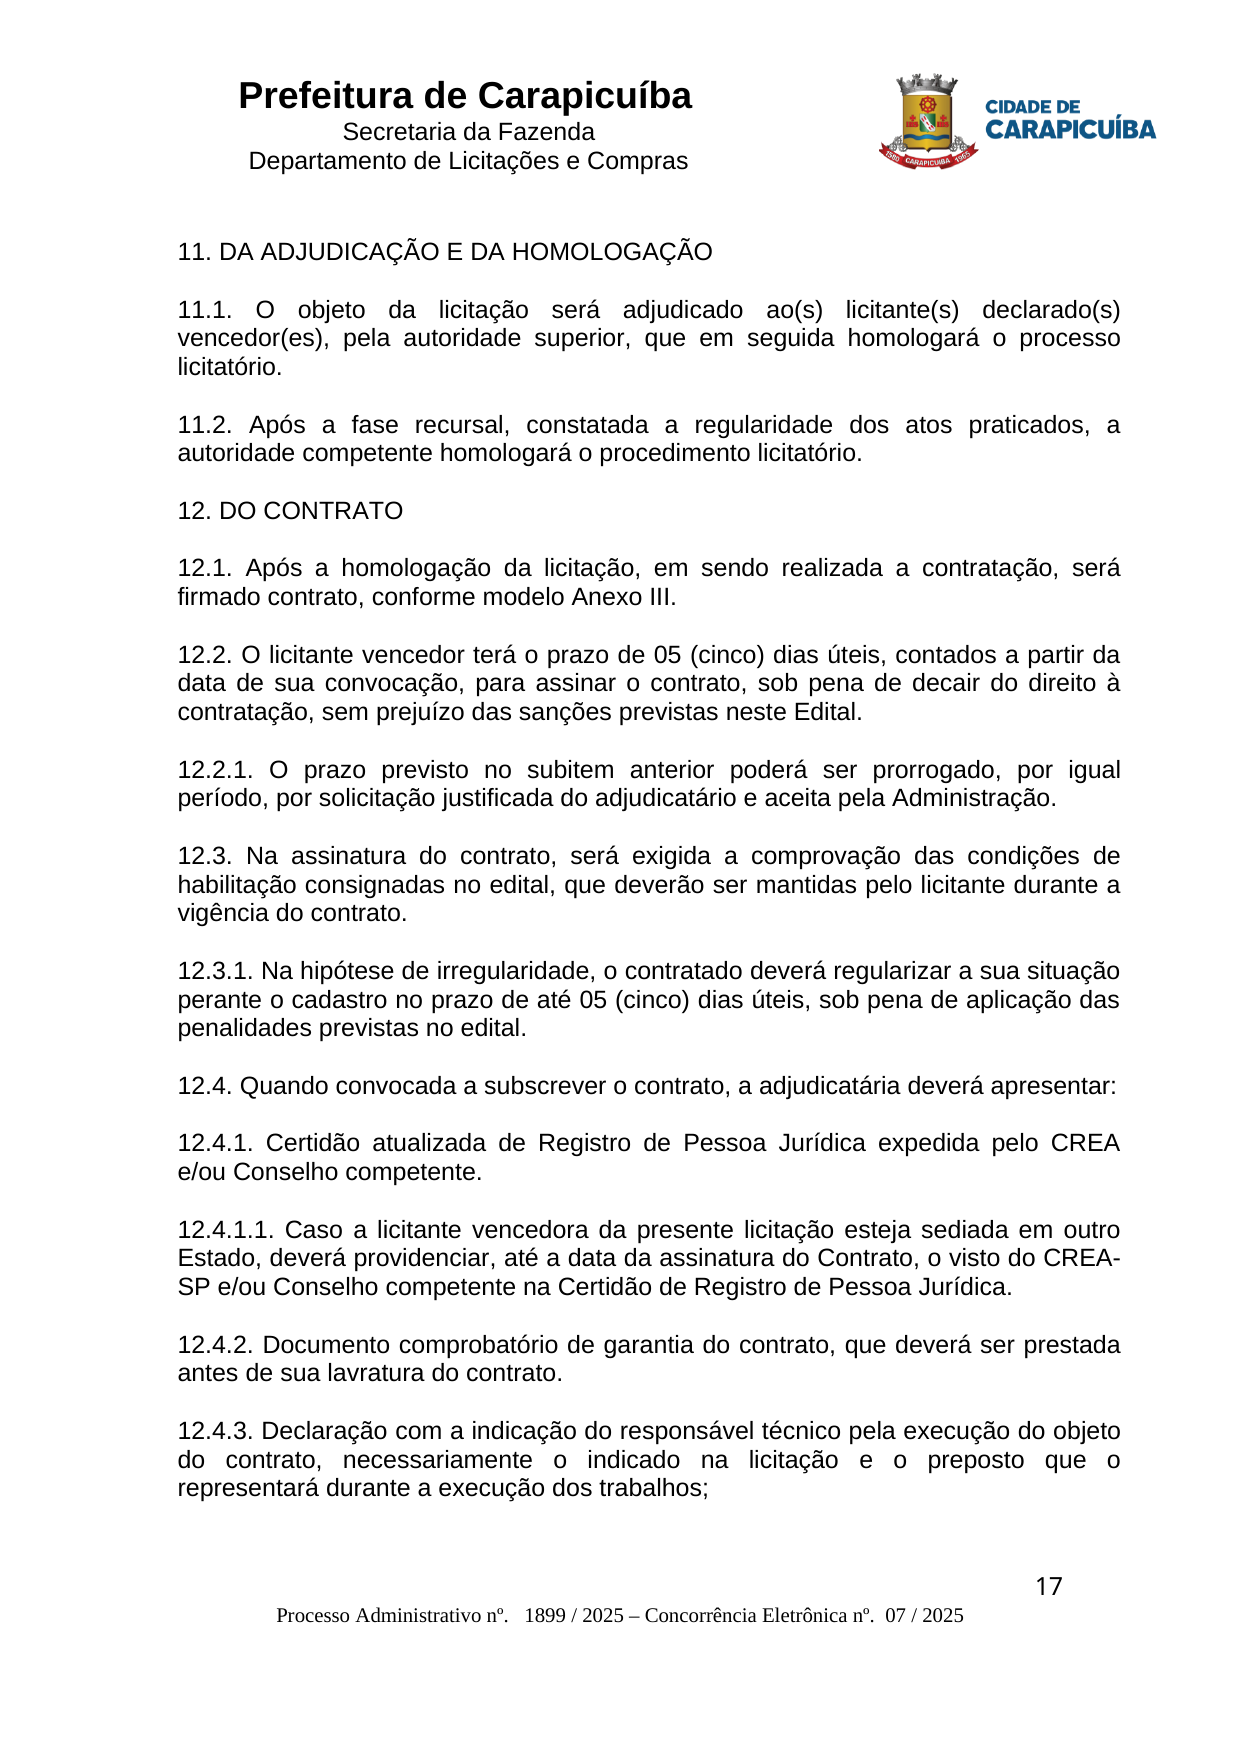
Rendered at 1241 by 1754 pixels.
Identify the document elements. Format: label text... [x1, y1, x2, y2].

text 11.1. O objeto da licitação será adjudicado ao(s) licitante(s) declarado(s) vencedor(es), pela autoridade superior, que em seguida homologará o processo licitatório. [177, 295, 1122, 381]
text 12.4.2. Documento comprobatório de garantia do contrato, que deverá ser prestada antes de sua lavratura do contrato. [177, 1330, 1122, 1387]
text 11. DA ADJUDICAÇÃO E DA HOMOLOGAÇÃO [177, 237, 1122, 266]
text 12.4.3. Declaração com a indicação do responsável técnico pela execução do objeto do contrato, necessariamente o indicado na licitação e o preposto que o representará durante a execução dos trabalhos; [177, 1416, 1122, 1502]
picture [877, 65, 1159, 172]
text 12.4.1.1. Caso a licitante vencedora da presente licitação esteja sediada em outro Estado, deverá providenciar, até a data da assinatura do Contrato, o visto do CREA-SP e/ou Conselho competente na Certidão de Registro de Pessoa Jurídica. [177, 1215, 1122, 1301]
text 12.3. Na assinatura do contrato, será exigida a comprovação das condições de habilitação consignadas no edital, que deverão ser mantidas pelo licitante durante a vigência do contrato. [177, 841, 1122, 927]
text 12.2. O licitante vencedor terá o prazo de 05 (cinco) dias úteis, contados a partir da data de sua convocação, para assinar o contrato, sob pena de decair do direito à contratação, sem prejuízo das sanções previstas neste Edital. [177, 640, 1122, 726]
text 12.4.1. Certidão atualizada de Registro de Pessoa Jurídica expedida pelo CREA e/ou Conselho competente. [177, 1128, 1122, 1186]
text 12. DO CONTRATO [177, 496, 1122, 525]
text 12.3.1. Na hipótese de irregularidade, o contratado deverá regularizar a sua situação perante o cadastro no prazo de até 05 (cinco) dias úteis, sob pena de aplicação das penalidades previstas no edital. [177, 956, 1122, 1042]
text 12.4. Quando convocada a subscrever o contrato, a adjudicatária deverá apresentar: [177, 1071, 1122, 1100]
text 12.2.1. O prazo previsto no subitem anterior poderá ser prorrogado, por igual período, por solicitação justificada do adjudicatário e aceita pela Administração. [177, 755, 1122, 812]
text 12.1. Após a homologação da licitação, em sendo realizada a contratação, será firmado contrato, conforme modelo Anexo III. [177, 553, 1122, 611]
text 11.2. Após a fase recursal, constatada a regularidade dos atos praticados, a autoridade competente homologará o procedimento licitatório. [177, 410, 1122, 467]
